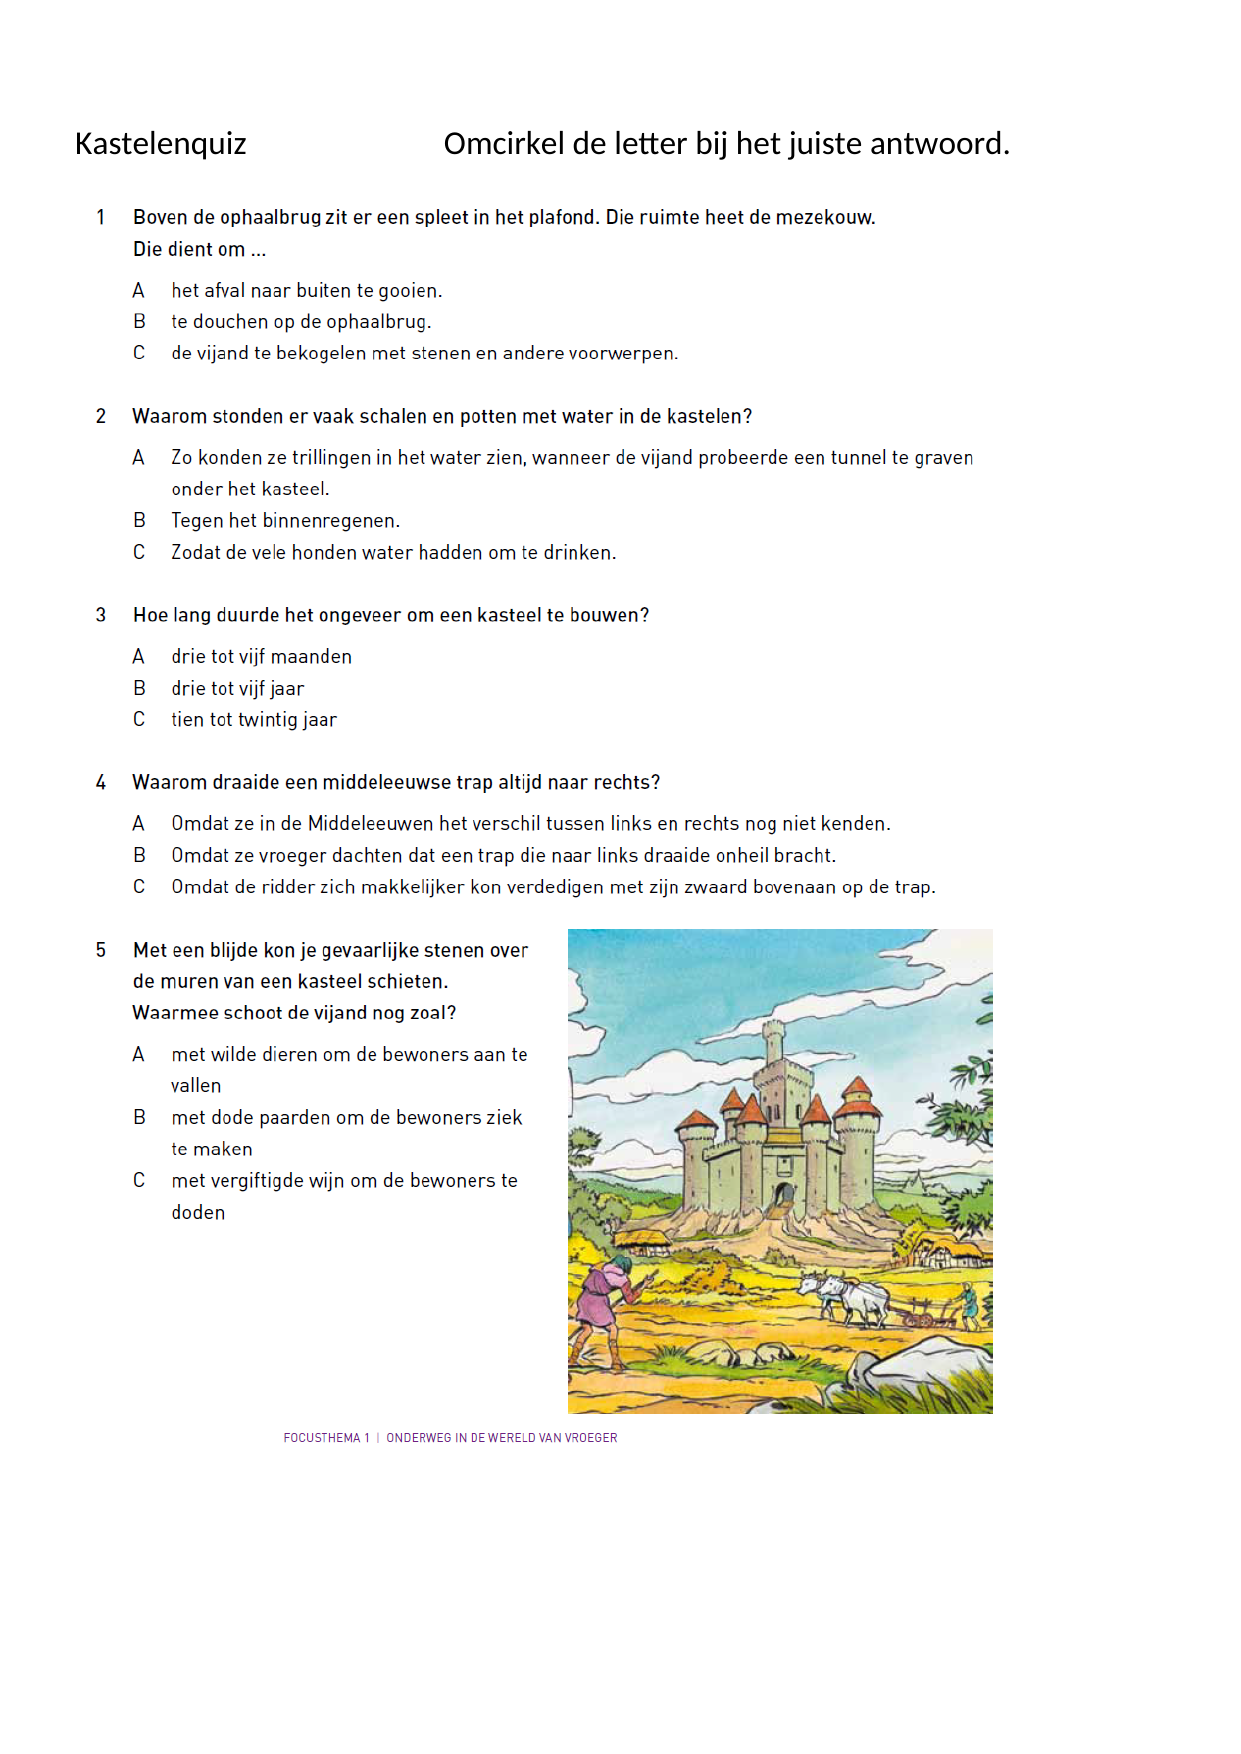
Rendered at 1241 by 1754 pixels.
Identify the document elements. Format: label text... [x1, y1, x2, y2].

text Kastelenquiz Omcirkel de letter bij het juiste antwoord. [75, 122, 1165, 163]
